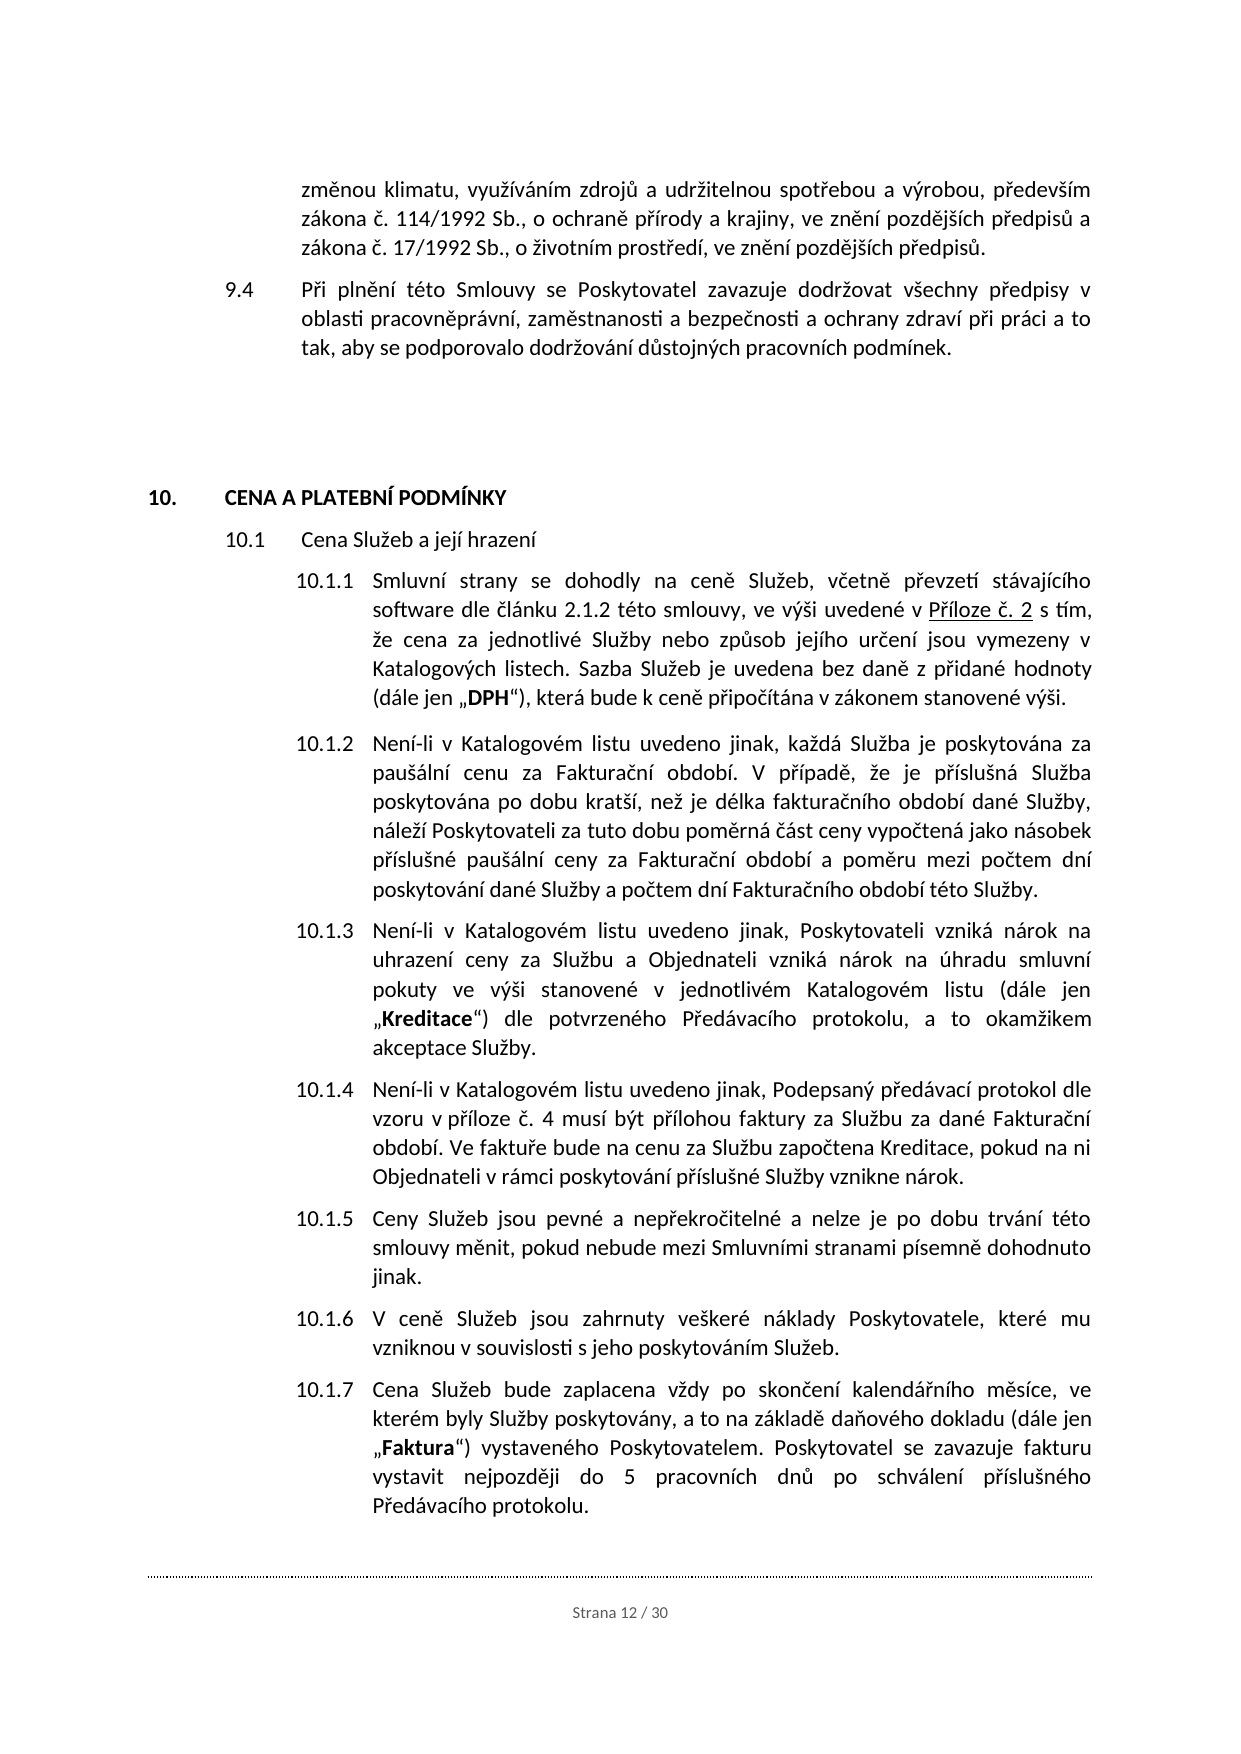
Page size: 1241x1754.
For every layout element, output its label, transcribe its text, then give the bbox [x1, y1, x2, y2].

list Smluvní strany se dohodly na ceně Služeb, včetně převzetí stávajícího software dle článku 2.1.2 této smlouvy, ve výši uvedené v Příloze č. 2 s tím, že cena za jednotlivé Služby nebo způsob jejího určení jsou vymezeny v Katalogových listech. Sazba Služeb je uvedena bez daně z přidané hodnoty (dále jen „DPH“), která bude k ceně připočítána v zákonem stanovené výši. [295, 565, 1092, 711]
text CENA A PLATEBNÍ PODMÍNKY [148, 482, 1092, 511]
text Cena Služeb a její hrazení [224, 524, 1092, 553]
list Ceny Služeb jsou pevné a nepřekročitelné a nelze je po dobu trvání této smlouvy měnit, pokud nebude mezi Smluvními stranami písemně dohodnuto jinak. [295, 1203, 1092, 1290]
list Není-li v Katalogovém listu uvedeno jinak, Podepsaný předávací protokol dle vzoru v příloze č. 4 musí být přílohou faktury za Službu za dané Fakturační období. Ve faktuře bude na cenu za Službu započtena Kreditace, pokud na ni Objednateli v rámci poskytování příslušné Služby vznikne nárok. [295, 1074, 1092, 1190]
list Cena Služeb bude zaplacena vždy po skončení kalendářního měsíce, ve kterém byly Služby poskytovány, a to na základě daňového dokladu (dále jen „Faktura“) vystaveného Poskytovatelem. Poskytovatel se zavazuje fakturu vystavit nejpozději do 5 pracovních dnů po schválení příslušného Předávacího protokolu. [295, 1374, 1092, 1519]
list V ceně Služeb jsou zahrnuty veškeré náklady Poskytovatele, které mu vzniknou v souvislosti s jeho poskytováním Služeb. [295, 1303, 1092, 1361]
text Při plnění této Smlouvy se Poskytovatel zavazuje dodržovat všechny předpisy v oblasti pracovněprávní, zaměstnanosti a bezpečnosti a ochrany zdraví při práci a to tak, aby se podporovalo dodržování důstojných pracovních podmínek. [224, 274, 1092, 361]
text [224, 174, 1092, 261]
list Není-li v Katalogovém listu uvedeno jinak, Poskytovateli vzniká nárok na uhrazení ceny za Službu a Objednateli vzniká nárok na úhradu smluvní pokuty ve výši stanovené v jednotlivém Katalogovém listu (dále jen „Kreditace“) dle potvrzeného Předávacího protokolu, a to okamžikem akceptace Služby. [295, 915, 1092, 1061]
list Není-li v Katalogovém listu uvedeno jinak, každá Služba je poskytována za paušální cenu za Fakturační období. V případě, že je příslušná Služba poskytována po dobu kratší, než je délka fakturačního období dané Služby, náleží Poskytovateli za tuto dobu poměrná část ceny vypočtená jako násobek příslušné paušální ceny za Fakturační období a poměru mezi počtem dní poskytování dané Služby a počtem dní Fakturačního období této Služby. [295, 728, 1092, 903]
